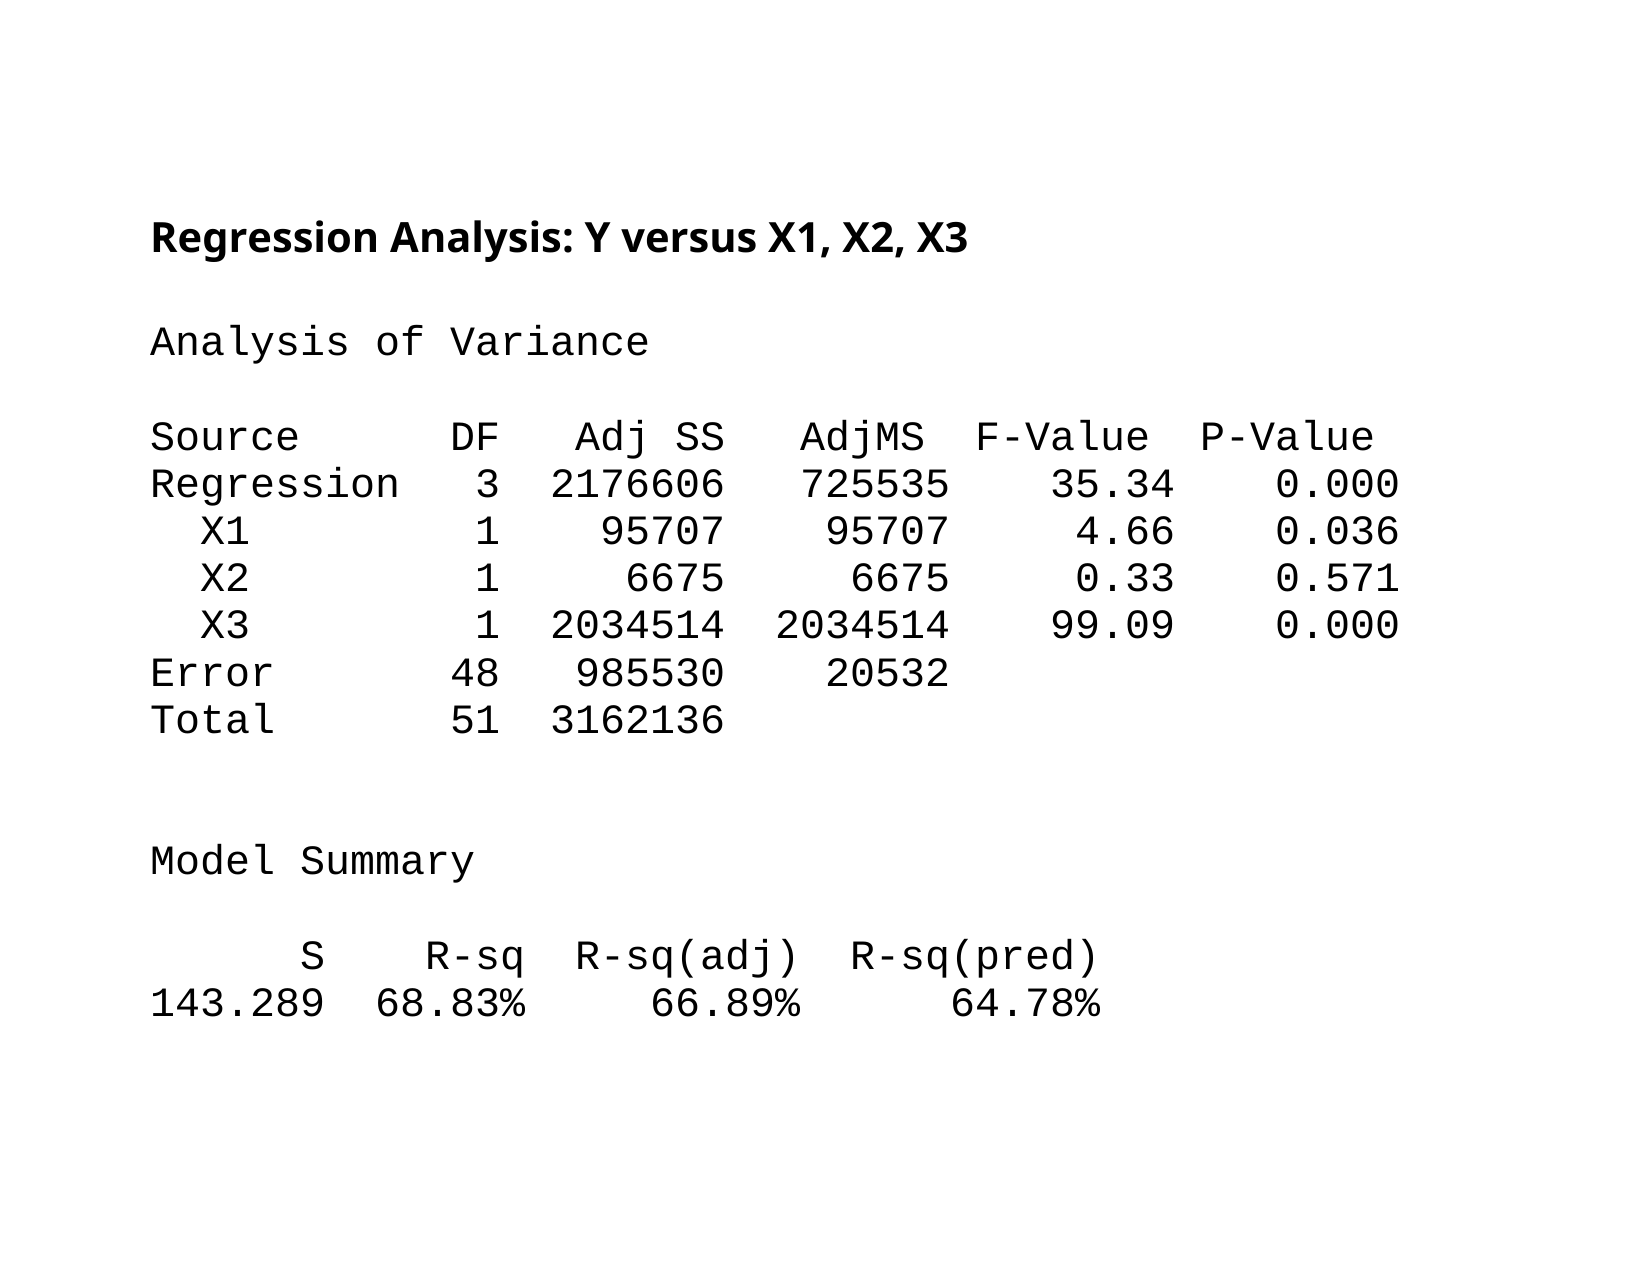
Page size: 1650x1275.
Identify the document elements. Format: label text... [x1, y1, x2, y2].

text Error 48 985530 20532 [150, 651, 1500, 698]
text Regression 3 2176606 725535 35.34 0.000 [150, 463, 1500, 510]
text X3 1 2034514 2034514 99.09 0.000 [150, 604, 1500, 651]
text Total 51 3162136 [150, 698, 1500, 746]
text Regression Analysis: Y versus X1, X2, X3 [150, 207, 1500, 264]
text X2 1 6675 6675 0.33 0.571 [150, 557, 1500, 604]
text 143.289 68.83% 66.89% 64.78% [150, 982, 1500, 1029]
text Analysis of Variance [150, 321, 1500, 368]
text X1 1 95707 95707 4.66 0.036 [150, 510, 1500, 557]
text S R-sq R-sq(adj) R-sq(pred) [150, 934, 1500, 982]
text Model Summary [150, 840, 1500, 887]
text Source DF Adj SS AdjMS F-Value P-Value [150, 415, 1500, 463]
